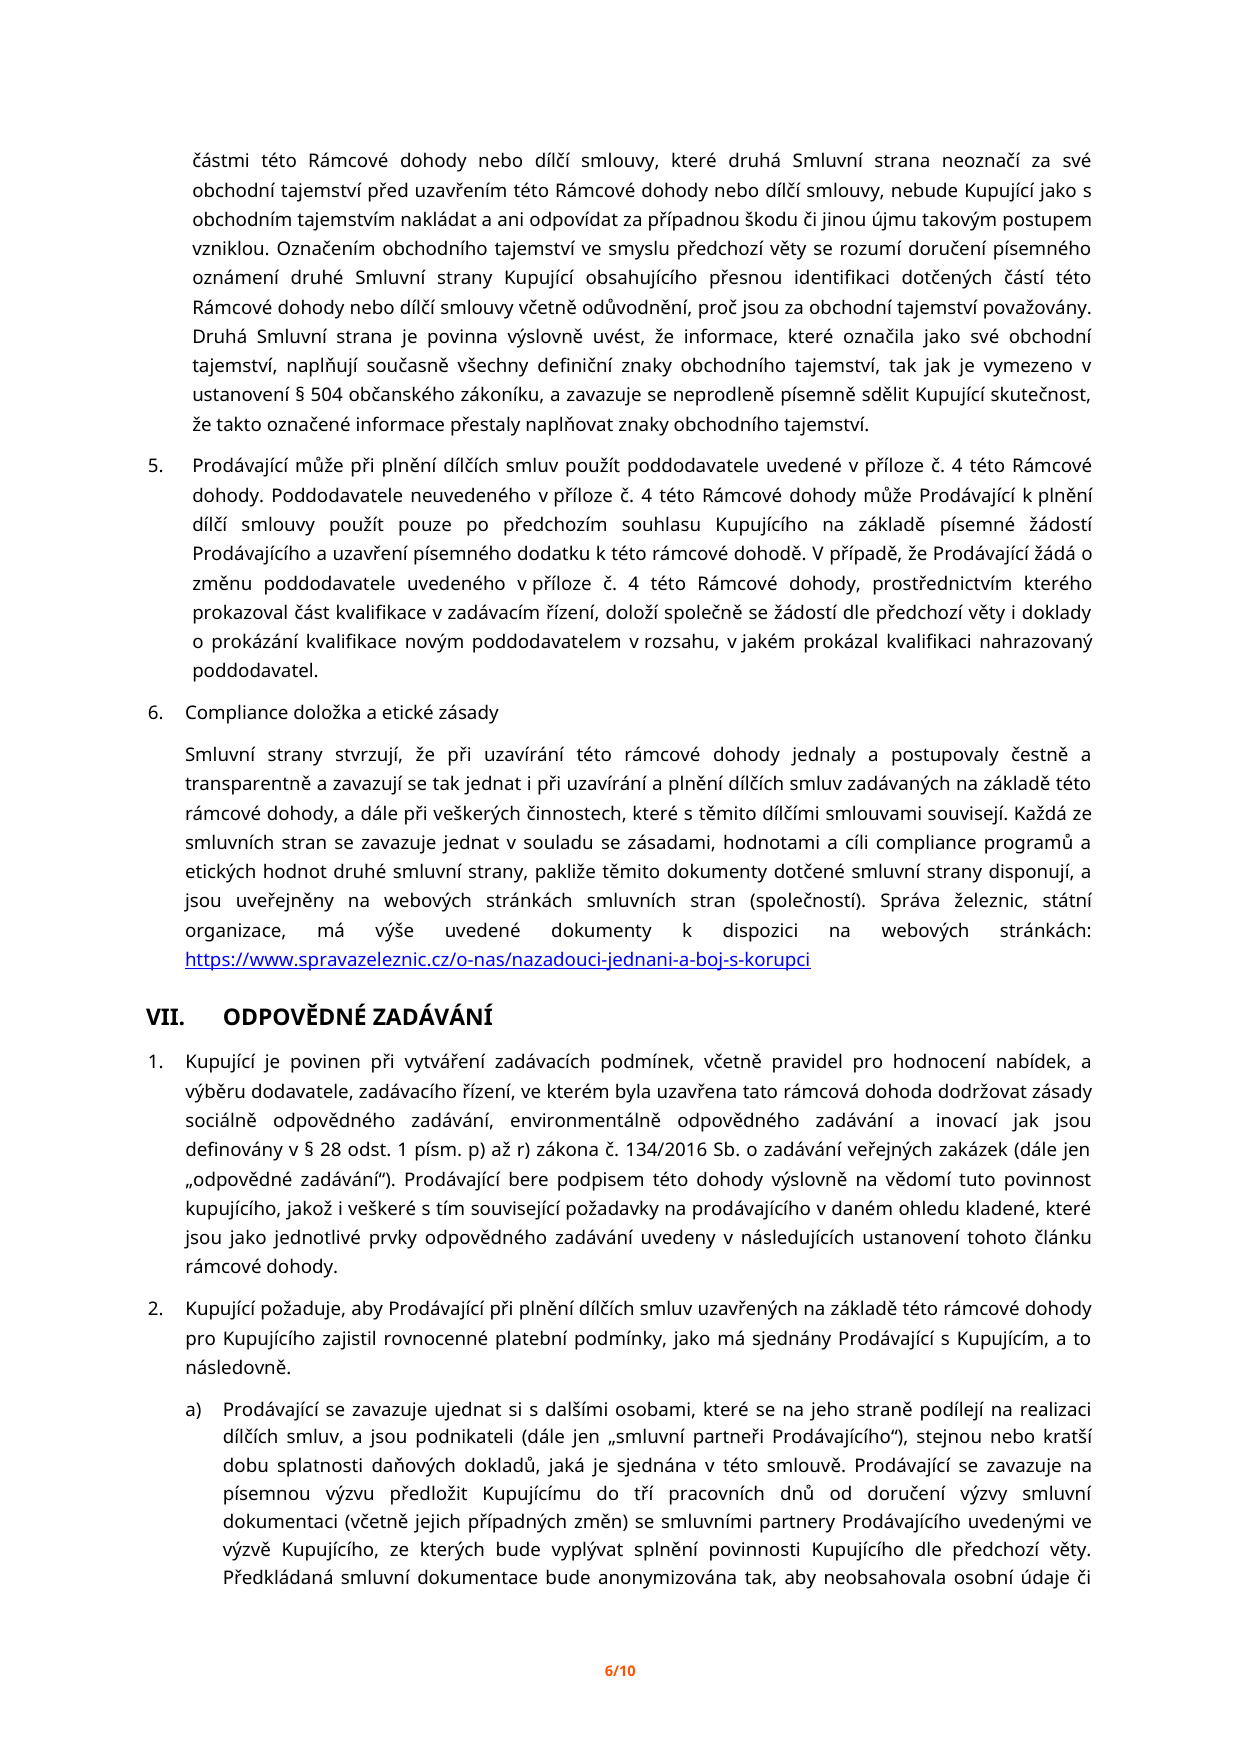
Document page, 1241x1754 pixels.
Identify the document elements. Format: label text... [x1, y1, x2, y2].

list ODPOVĚDNÉ ZADÁVÁNÍ [185, 1000, 1093, 1032]
list Kupující je povinen při vytváření zadávacích podmínek, včetně pravidel pro hodnocení nabídek, a výběru dodavatele, zadávacího řízení, ve kterém byla uzavřena tato rámcová dohoda dodržovat zásady sociálně odpovědného zadávání, environmentálně odpovědného zadávání a inovací jak jsou definovány v § 28 odst. 1 písm. p) až r) zákona č. 134/2016 Sb. o zadávání veřejných zakázek (dále jen „odpovědné zadávání“). Prodávající bere podpisem této dohody výslovně na vědomí tuto povinnost kupujícího, jakož i veškeré s tím související požadavky na prodávajícího v daném ohledu kladené, které jsou jako jednotlivé prvky odpovědného zadávání uvedeny v následujících ustanovení tohoto článku rámcové dohody. [148, 1049, 1093, 1279]
list Prodávající může při plnění dílčích smluv použít poddodavatele uvedené v příloze č. 4 této Rámcové dohody. Poddodavatele neuvedeného v příloze č. 4 této Rámcové dohody může Prodávající k plnění dílčí smlouvy použít pouze po předchozím souhlasu Kupujícího na základě písemné žádostí Prodávajícího a uzavření písemného dodatku k této rámcové dohodě. V případě, že Prodávající žádá o změnu poddodavatele uvedeného v příloze č. 4 této Rámcové dohody, prostřednictvím kterého prokazoval část kvalifikace v zadávacím řízení, doloží společně se žádostí dle předchozí věty i doklady o prokázání kvalifikace novým poddodavatelem v rozsahu, v jakém prokázal kvalifikaci nahrazovaný poddodavatel. [148, 453, 1093, 683]
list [148, 148, 1093, 437]
list Kupující požaduje, aby Prodávající při plnění dílčích smluv uzavřených na základě této rámcové dohody pro Kupujícího zajistil rovnocenné platební podmínky, jako má sjednány Prodávající s Kupujícím, a to následovně. [148, 1296, 1093, 1379]
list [185, 1396, 1093, 1589]
list Smluvní strany stvrzují, že při uzavírání této rámcové dohody jednaly a postupovaly čestně a transparentně a zavazují se tak jednat i při uzavírání a plnění dílčích smluv zadávaných na základě této rámcové dohody, a dále při veškerých činnostech, které s těmito dílčími smlouvami souvisejí. Každá ze smluvních stran se zavazuje jednat v souladu se zásadami, hodnotami a cíli compliance programů a etických hodnot druhé smluvní strany, pakliže těmito dokumenty dotčené smluvní strany disponují, a jsou uveřejněny na webových stránkách smluvních stran (společností). Správa železnic, státní organizace, má výše uvedené dokumenty k dispozici na webových stránkách: https://www.spravazeleznic.cz/o-nas/nazadouci-jednani-a-boj-s-korupci [185, 741, 1093, 972]
list Compliance doložka a etické zásady [148, 699, 1093, 725]
